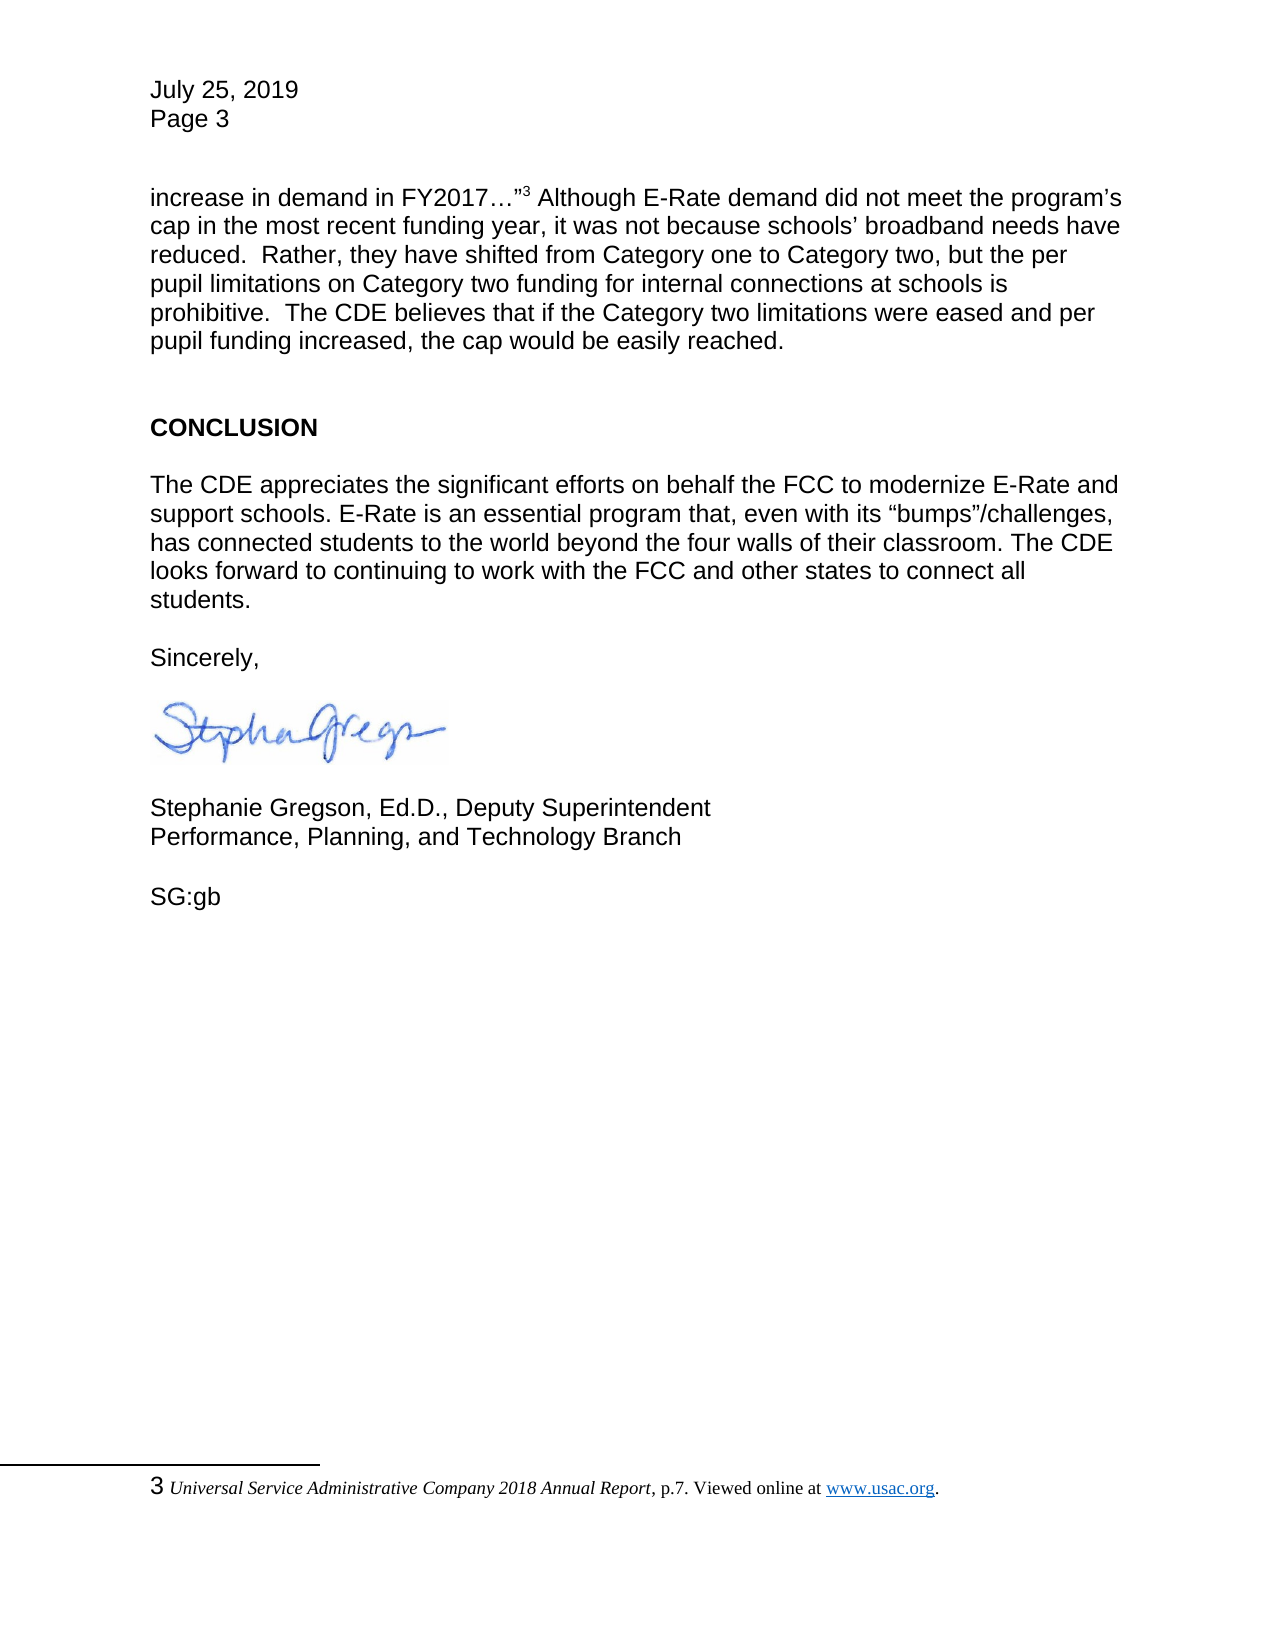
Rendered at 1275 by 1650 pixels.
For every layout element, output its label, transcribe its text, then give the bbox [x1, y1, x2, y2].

text Performance, Planning, and Technology Branch [75, 822, 1125, 851]
text SG:gb [150, 882, 1125, 911]
text CONCLUSION [150, 412, 1125, 441]
picture [150, 700, 449, 765]
text The CDE appreciates the significant efforts on behalf the FCC to modernize E-Rate and support schools. E-Rate is an essential program that, even with its “bumps”/challenges, has connected students to the world beyond the four walls of their classroom. The CDE looks forward to continuing to work with the FCC and other states to connect all students. [150, 470, 1125, 614]
text Sincerely, [150, 642, 1125, 671]
text Stephanie Gregson, Ed.D., Deputy Superintendent [75, 793, 1125, 822]
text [150, 182, 1125, 355]
